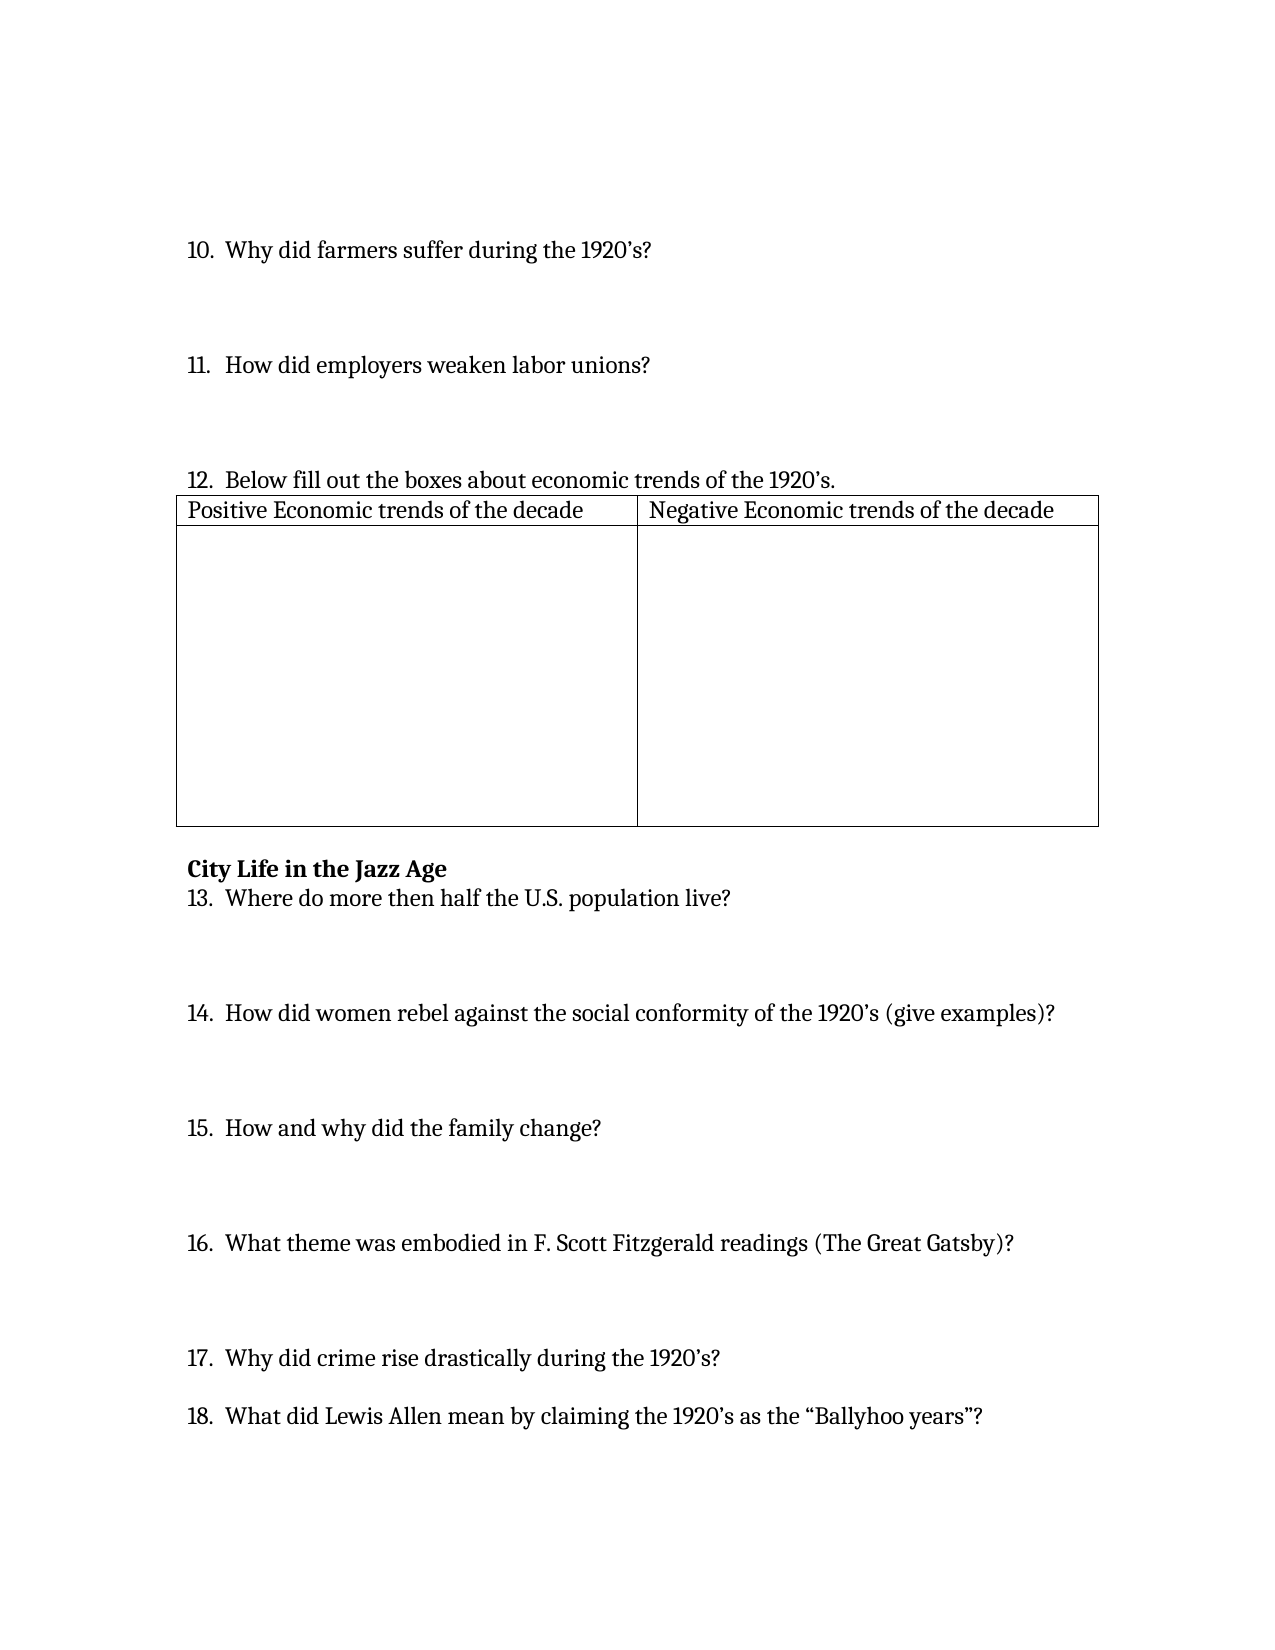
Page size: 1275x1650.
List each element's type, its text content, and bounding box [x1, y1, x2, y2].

table_cell [638, 526, 1098, 826]
table_header Negative Economic trends of the decade [638, 496, 1098, 525]
list City Life in the Jazz Age [187, 855, 1087, 884]
list What did Lewis Allen mean by claiming the 1920’s as the “Ballyhoo years”? [187, 1402, 1087, 1430]
list Why did farmers suffer during the 1920’s? [187, 236, 1087, 265]
list What theme was embodied in F. Scott Fitzgerald readings (The Great Gatsby)? [187, 1229, 1087, 1258]
list Why did crime rise drastically during the 1920’s? [187, 1344, 1087, 1373]
list How and why did the family change? [187, 1114, 1087, 1143]
table_header Positive Economic trends of the decade [177, 496, 637, 525]
list How did employers weaken labor unions? [187, 351, 1087, 380]
list Where do more then half the U.S. population live? [187, 884, 1087, 913]
list How did women rebel against the social conformity of the 1920’s (give examples)? [187, 999, 1087, 1028]
table_cell [177, 526, 637, 826]
list Below fill out the boxes about economic trends of the 1920’s. [187, 466, 1087, 495]
